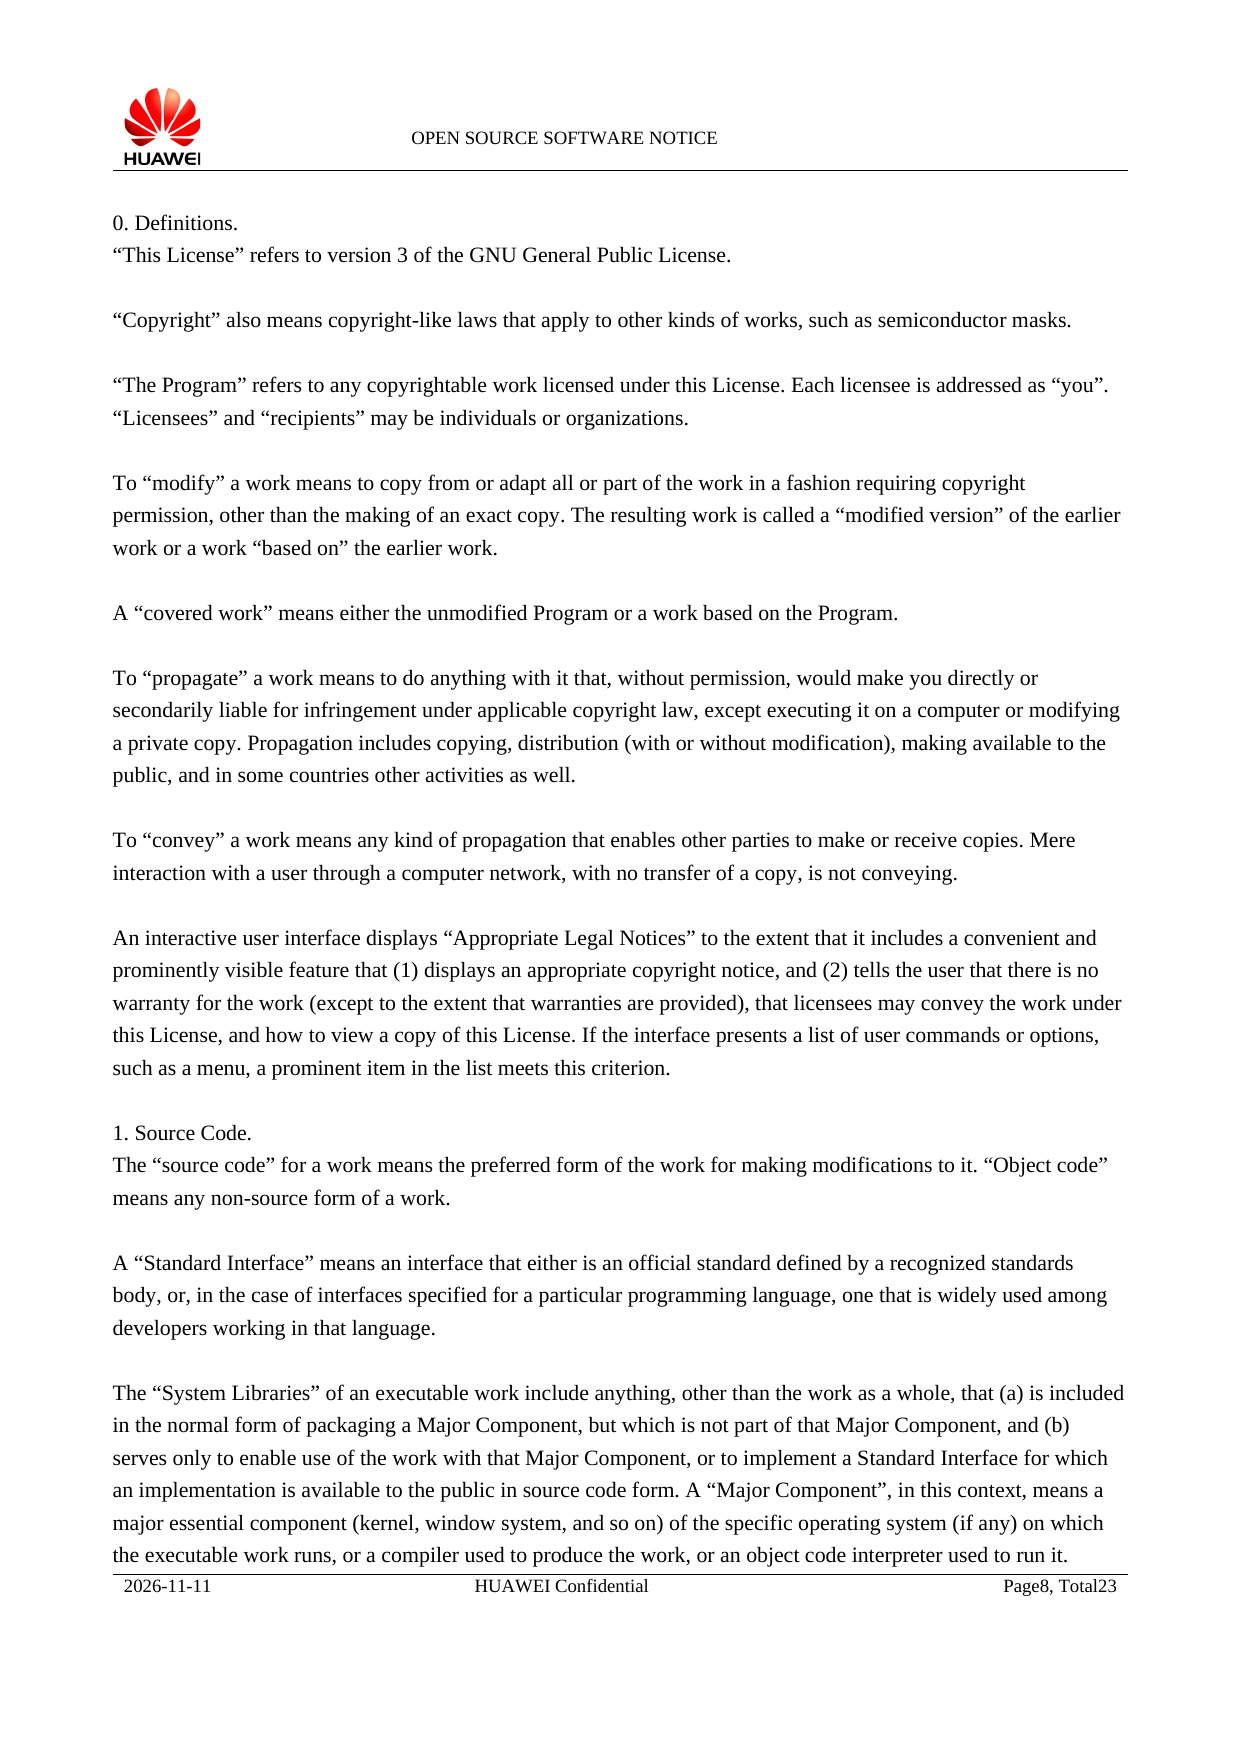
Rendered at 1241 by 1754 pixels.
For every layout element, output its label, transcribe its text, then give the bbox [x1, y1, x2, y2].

picture [124, 88, 201, 165]
